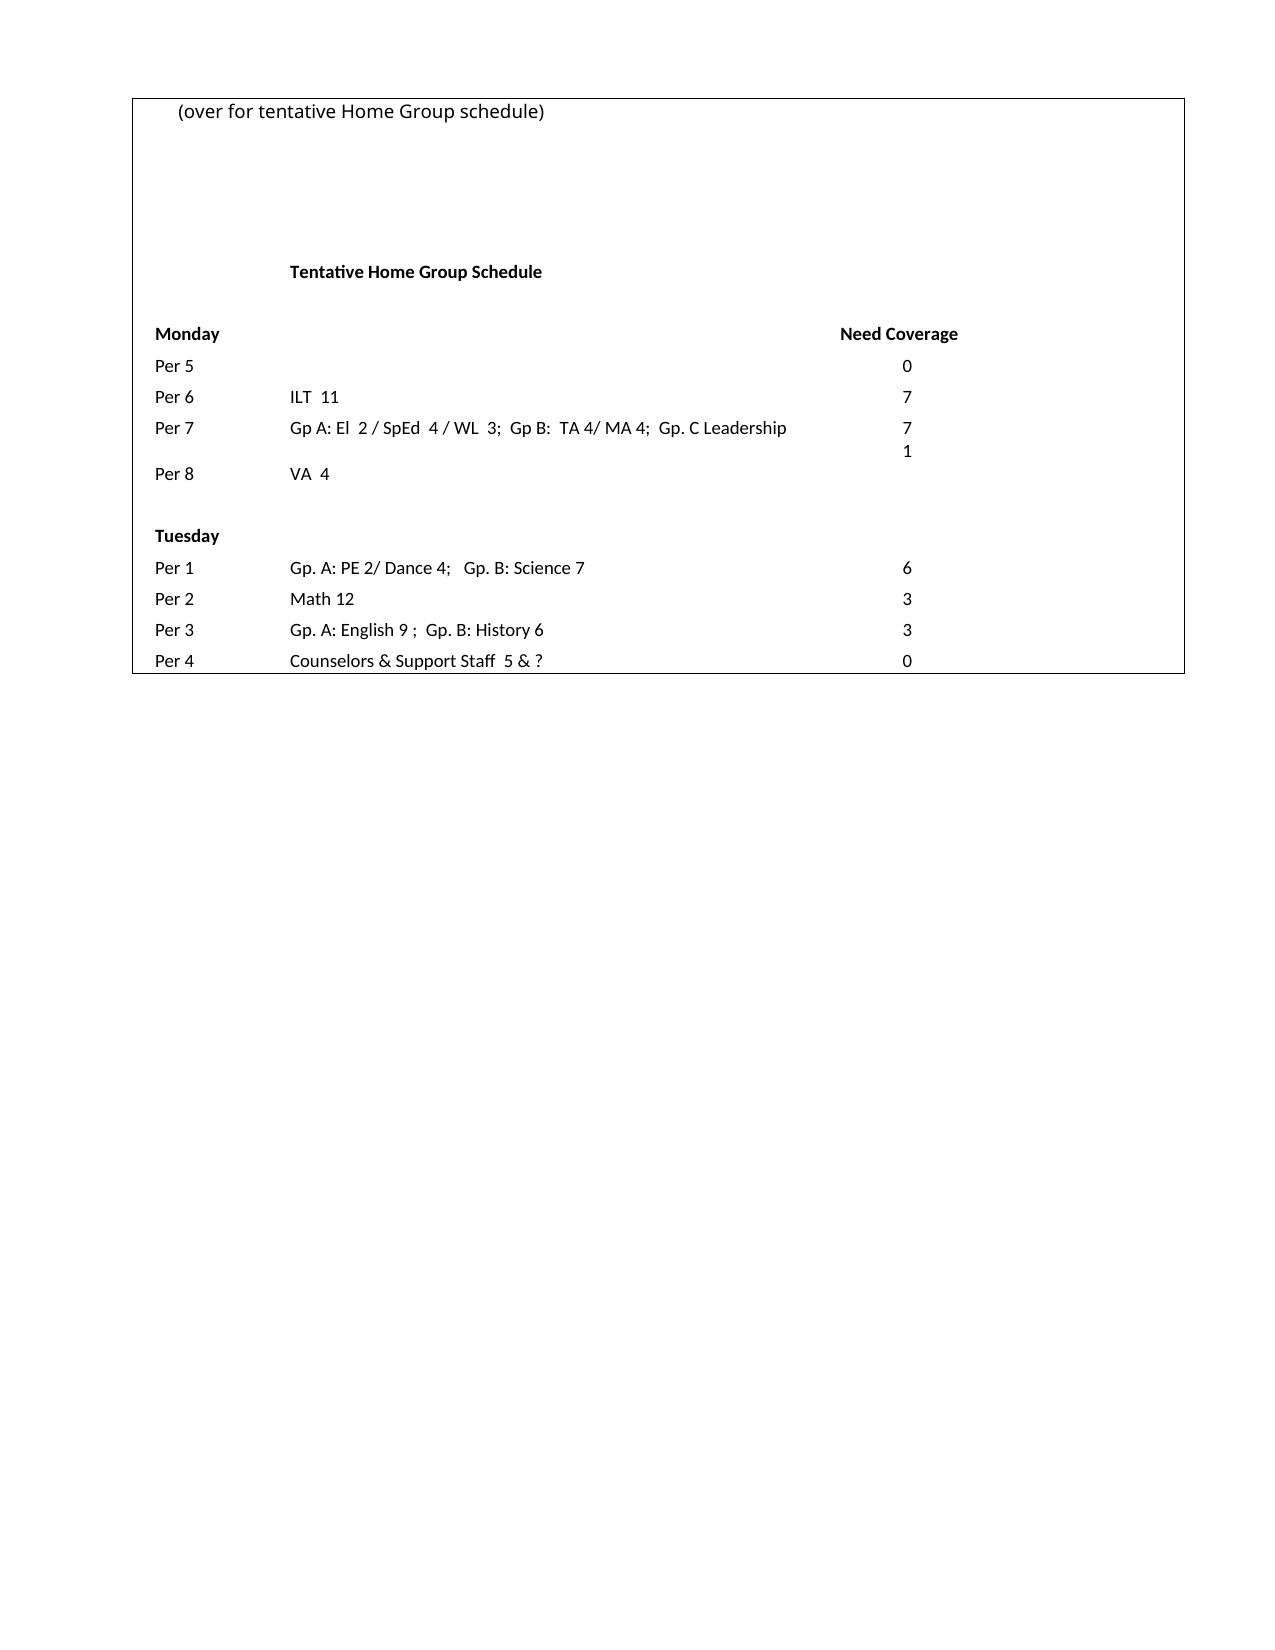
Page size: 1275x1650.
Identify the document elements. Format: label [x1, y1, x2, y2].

table_cell [133, 99, 1184, 673]
